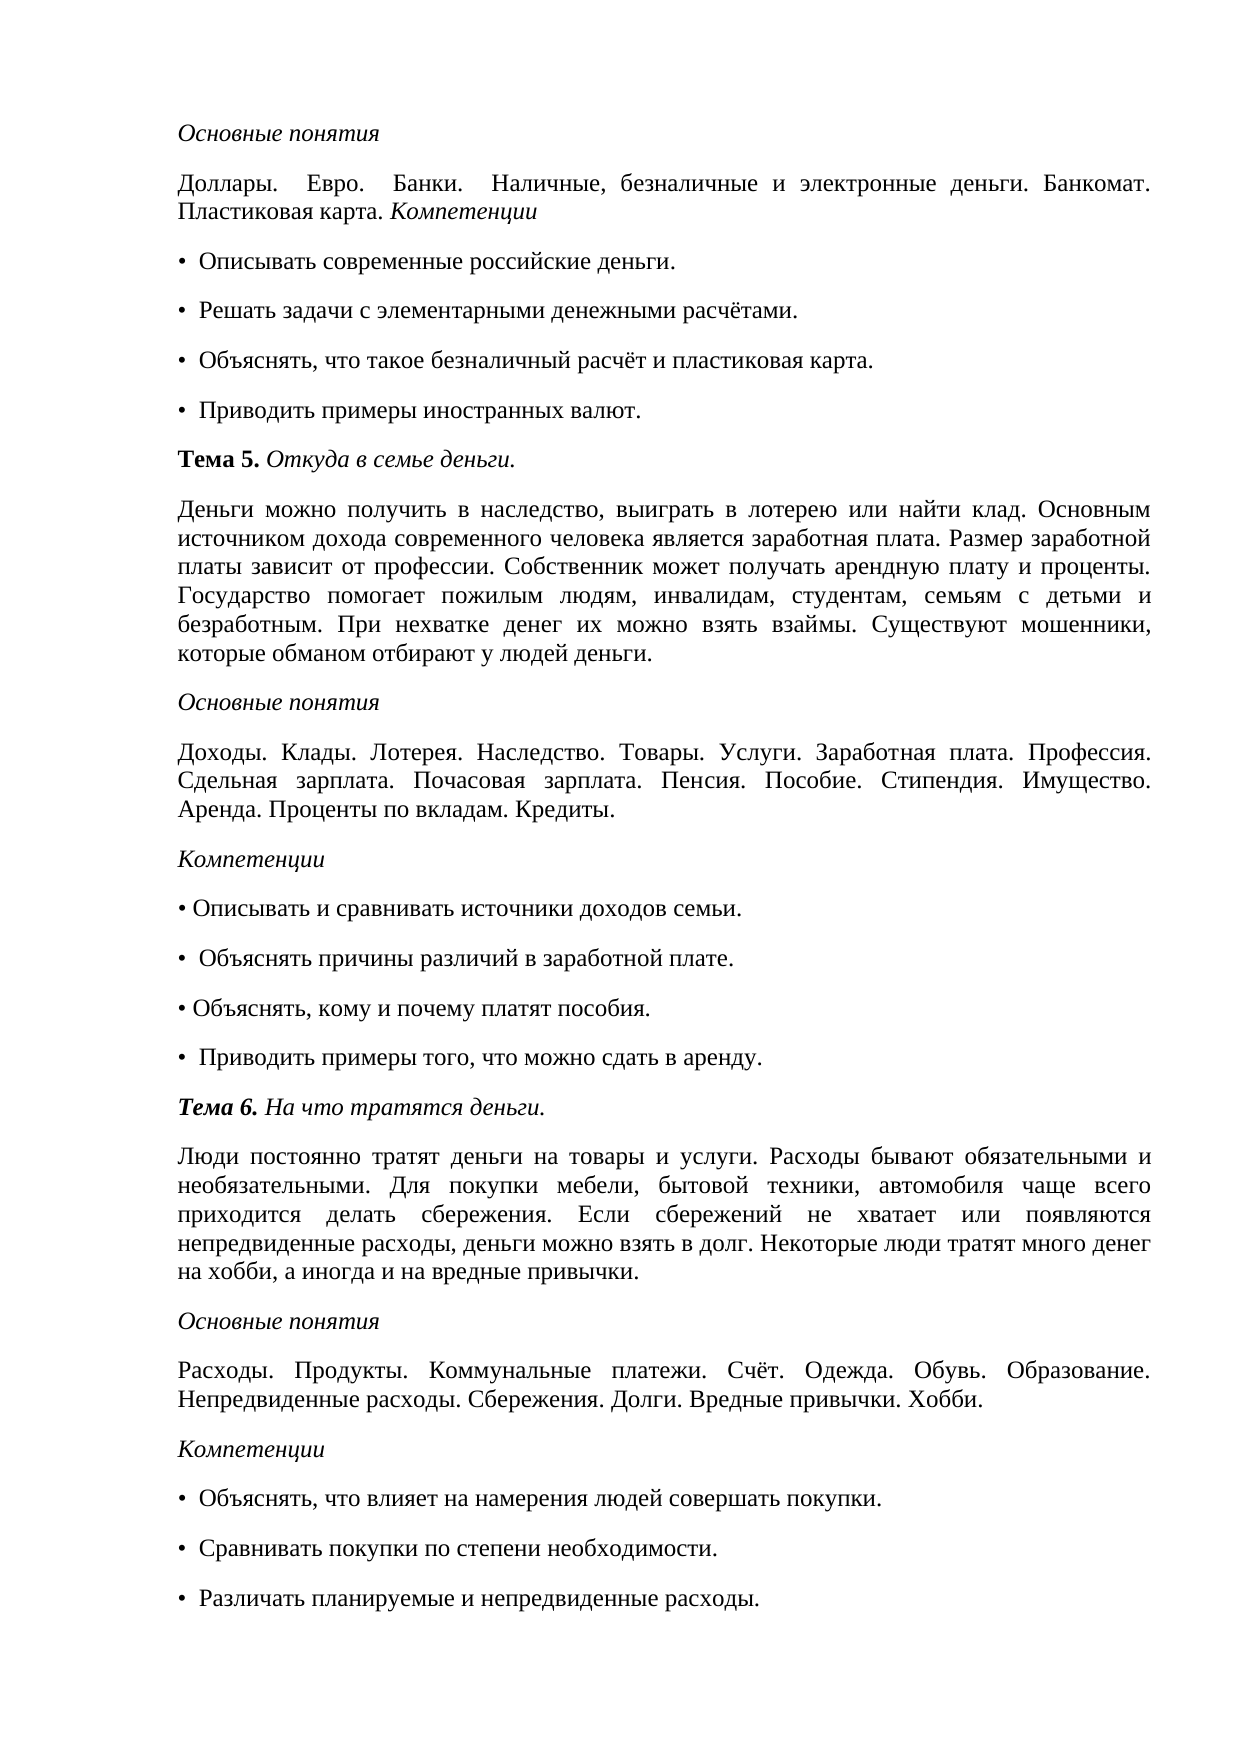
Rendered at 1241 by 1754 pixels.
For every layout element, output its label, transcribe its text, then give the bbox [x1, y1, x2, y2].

text • Объяснять, что такое безналичный расчёт и пластиковая карта. [177, 345, 1152, 374]
text Расходы. Продукты. Коммунальные платежи. Счёт. Одежда. Обувь. Образование. Непредвиденные расходы. Сбережения. Долги. Вредные привычки. Хобби. [177, 1356, 1152, 1413]
text Основные понятия [177, 1306, 1152, 1335]
text • Описывать и сравнивать источники доходов семьи. [177, 893, 1152, 922]
text • Объяснять, кому и почему платят пособия. [177, 993, 1152, 1021]
text • Различать планируемые и непредвиденные расходы. [177, 1583, 1152, 1611]
text Основные понятия [177, 118, 1152, 147]
text Доходы. Клады. Лотерея. Наследство. Товары. Услуги. Заработная плата. Профессия. Сдельная зарплата. Почасовая зарплата. Пенсия. Пособие. Стипендия. Имущество. Аренда. Проценты по вкладам. Кредиты. [177, 737, 1152, 823]
text • Объяснять причины различий в заработной плате. [177, 943, 1152, 972]
text Доллары. Евро. Банки. Наличные, безналичные и электронные деньги. Банкомат. Пластиковая карта. Компетенции [177, 168, 1152, 225]
text • Сравнивать покупки по степени необходимости. [177, 1533, 1152, 1562]
text • Описывать современные российские деньги. [177, 246, 1152, 275]
text Тема 6. На что тратятся деньги. [177, 1092, 1152, 1121]
text Компетенции [177, 844, 1152, 873]
text Основные понятия [177, 687, 1152, 716]
text • Приводить примеры иностранных валют. [177, 395, 1152, 423]
text Деньги можно получить в наследство, выиграть в лотерею или найти клад. Основным источником дохода современного человека является заработная плата. Размер заработной платы зависит от профессии. Собственник может получать арендную плату и проценты. Государство помогает пожилым людям, инвалидам, студентам, семьям с детьми и безработным. При нехватке денег их можно взять взаймы. Существуют мошенники, которые обманом отбирают у людей деньги. [177, 494, 1152, 666]
text Компетенции [177, 1434, 1152, 1463]
text • Решать задачи с элементарными денежными расчётами. [177, 296, 1152, 324]
text Тема 5. Откуда в семье деньги. [177, 444, 1152, 473]
text Люди постоянно тратят деньги на товары и услуги. Расходы бывают обязательными и необязательными. Для покупки мебели, бытовой техники, автомобиля чаще всего приходится делать сбережения. Если сбережений не хватает или появляются непредвиденные расходы, деньги можно взять в долг. Некоторые люди тратят много денег на хобби, а иногда и на вредные привычки. [177, 1141, 1152, 1285]
text • Объяснять, что влияет на намерения людей совершать покупки. [177, 1483, 1152, 1512]
text • Приводить примеры того, что можно сдать в аренду. [177, 1042, 1152, 1071]
